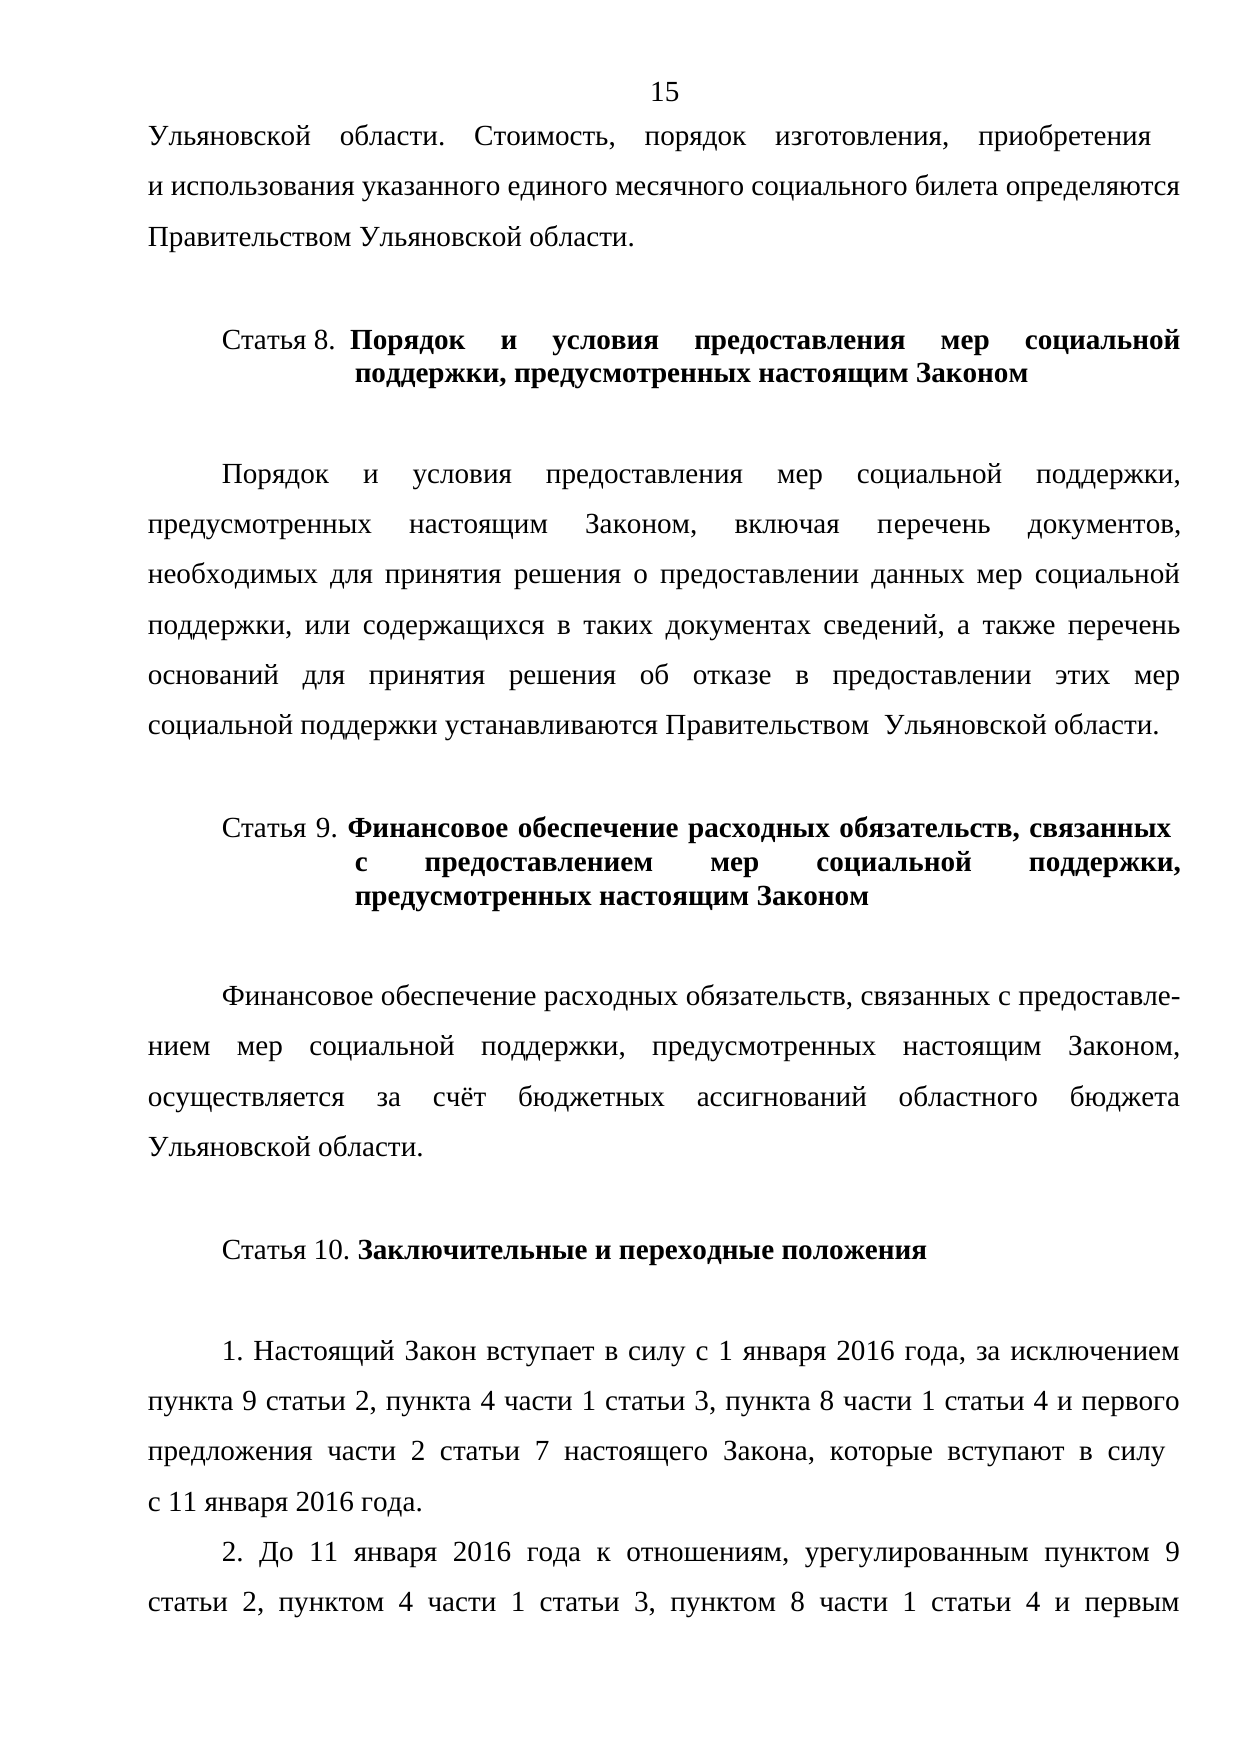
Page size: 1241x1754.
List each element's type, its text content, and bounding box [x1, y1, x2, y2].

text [148, 118, 1181, 252]
text Статья 8. Порядок и условия предоставления мер социальной поддержки, предусмотренных настоящим Законом [222, 322, 1181, 389]
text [148, 1534, 1181, 1618]
text Финансовое обеспечение расходных обязательств, связанных с предоставле-нием мер социальной поддержки, предусмотренных настоящим Законом, осуществляется за счёт бюджетных ассигнований областного бюджета Ульяновской области. [148, 978, 1181, 1163]
text Статья 10. Заключительные и переходные положения [148, 1232, 1181, 1266]
text 1. Настоящий Закон вступает в силу с 1 января 2016 года, за исключением пункта 9 статьи 2, пункта 4 части 1 статьи 3, пункта 8 части 1 статьи 4 и первого предложения части 2 статьи 7 настоящего Закона, которые вступают в силу с 11 января 2016 года. [148, 1333, 1181, 1517]
text Порядок и условия предоставления мер социальной поддержки, предусмотренных настоящим Законом, включая перечень документов, необходимых для принятия решения о предоставлении данных мер социальной поддержки, или содержащихся в таких документах сведений, а также перечень оснований для принятия решения об отказе в предоставлении этих мер социальной поддержки устанавливаются Правительством Ульяновской области. [148, 456, 1181, 741]
text Статья 9. Финансовое обеспечение расходных обязательств, связанных с предоставлением мер социальной поддержки, предусмотренных настоящим Законом [222, 811, 1181, 911]
